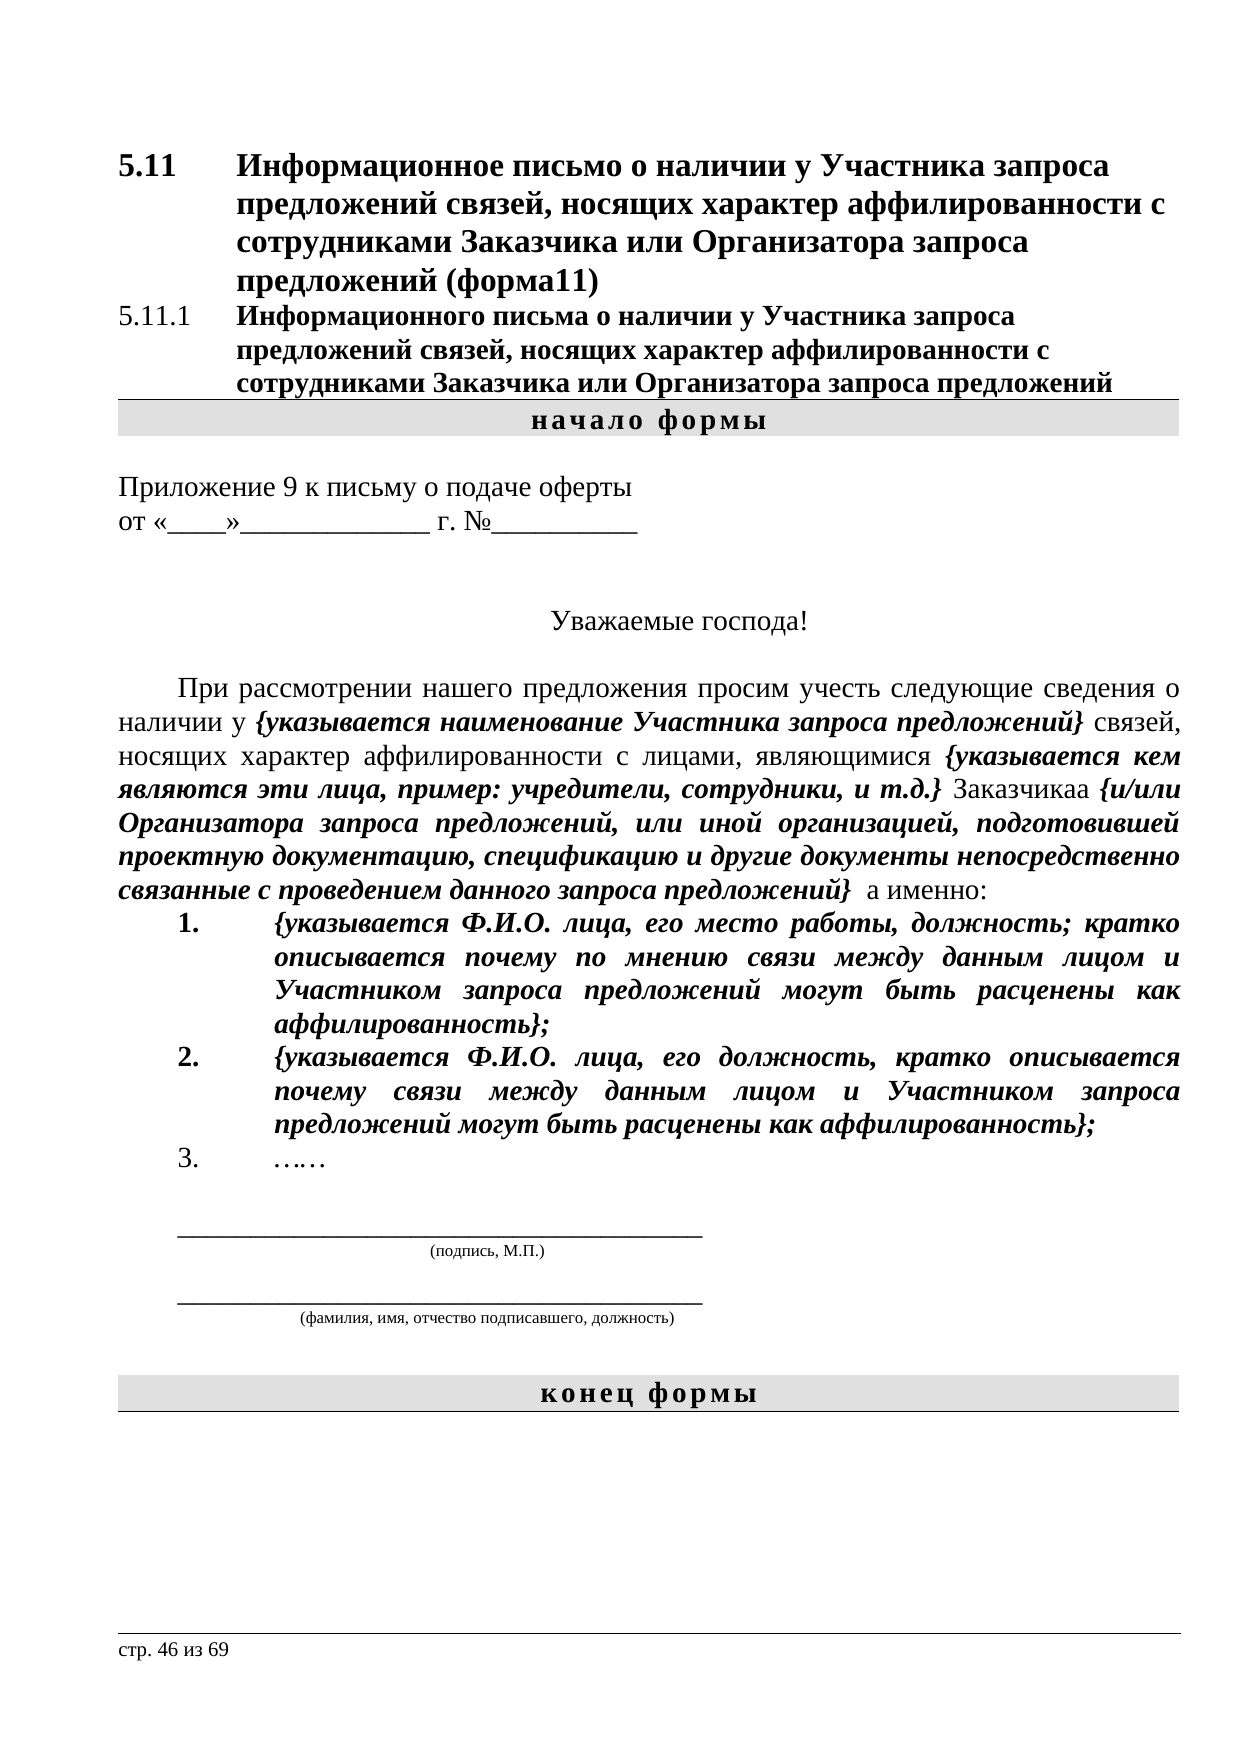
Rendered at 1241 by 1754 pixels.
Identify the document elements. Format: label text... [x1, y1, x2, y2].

text Уважаемые господа! [118, 603, 1181, 637]
text Информационного письма о наличии у Участника запроса предложений связей, носящих характер аффилированности с сотрудниками Заказчика или Организатора запроса предложений [118, 298, 1181, 399]
subtitle Информационное письмо о наличии у Участника запроса предложений связей, носящих характер аффилированности с сотрудниками Заказчика или Организатора запроса предложений (форма11) [118, 145, 1181, 298]
text При рассмотрении нашего предложения просим учесть следующие сведения о наличии у {указывается наименование Участника запроса предложений} связей, носящих характер аффилированности с лицами, являющимися {указывается кем являются эти лица, пример: учредители, сотрудники, и т.д.} Заказчикаа {и/или Организатора запроса предложений, или иной организацией, подготовившей проектную документацию, спецификацию и другие документы непосредственно связанные с проведением данного запроса предложений} а именно: [118, 671, 1181, 905]
text Приложение 9 к письму о подаче оферты от «____»_____________ г. №__________ [118, 469, 1181, 536]
text конец формы [118, 1375, 1179, 1411]
text ____________________________________ [118, 1274, 1181, 1308]
text (подпись, М.П.) [118, 1241, 797, 1274]
list …… [177, 1140, 1181, 1174]
text ____________________________________ [118, 1207, 1181, 1241]
list {указывается Ф.И.О. лица, его должность, кратко описывается почему связи между данным лицом и Участником запроса предложений могут быть расценены как аффилированность}; [177, 1039, 1181, 1140]
list {указывается Ф.И.О. лица, его место работы, должность; кратко описывается почему по мнению связи между данным лицом и Участником запроса предложений могут быть расценены как аффилированность}; [177, 905, 1181, 1039]
text (фамилия, имя, отчество подписавшего, должность) [118, 1308, 797, 1341]
text начало формы [118, 400, 1179, 436]
